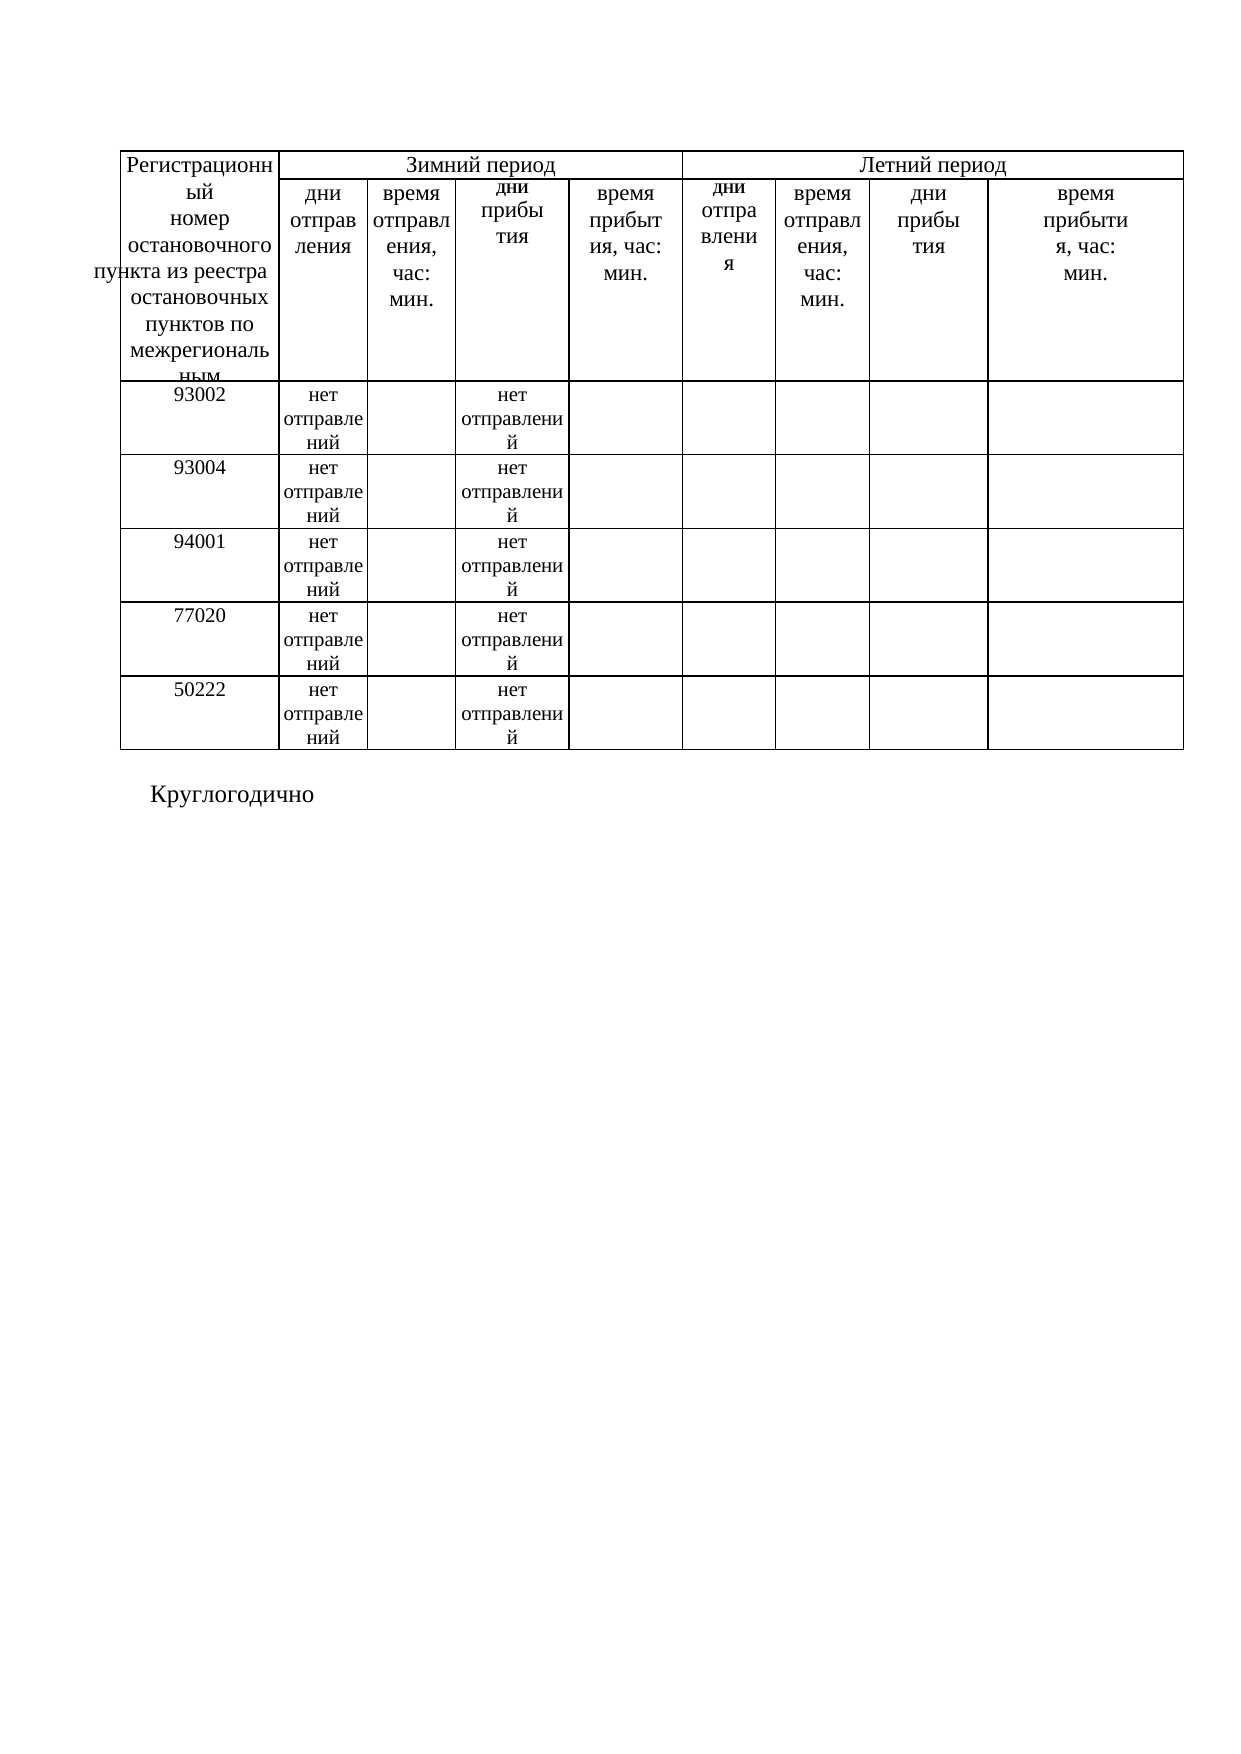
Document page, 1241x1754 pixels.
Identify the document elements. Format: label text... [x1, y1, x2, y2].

table_cell 50222 [121, 677, 278, 749]
table_cell [776, 529, 869, 601]
table_cell время прибыт ия, час: мин. [570, 180, 682, 380]
table_cell [683, 529, 775, 601]
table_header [121, 152, 278, 380]
table_cell нет отправлений [280, 677, 367, 749]
table_cell нет отправлений [456, 455, 568, 527]
table_cell [870, 603, 987, 675]
table_cell ДНИ прибы тия [456, 180, 568, 380]
table_cell нет отправлений [280, 382, 367, 454]
table_cell [776, 677, 869, 749]
table_cell [776, 382, 869, 454]
table_cell 77020 [121, 603, 278, 675]
table_cell [870, 529, 987, 601]
table_cell ДНИ отпра влени я [683, 180, 775, 380]
table_cell нет отправлений [456, 603, 568, 675]
table_cell нет отправлений [456, 677, 568, 749]
table_cell время отправл ения, час: мин. [776, 180, 869, 380]
table_cell [683, 455, 775, 527]
text Круглогодично [150, 779, 1090, 808]
table_cell [570, 382, 682, 454]
table_cell [368, 382, 455, 454]
table_cell [570, 529, 682, 601]
table_cell нет отправлений [280, 603, 367, 675]
table_cell [570, 603, 682, 675]
table_cell время отправл ения, час: мин. [368, 180, 455, 380]
table_cell [368, 455, 455, 527]
table_cell время прибыти я, час: мин. [989, 180, 1183, 380]
table_cell [989, 677, 1183, 749]
table_cell [368, 677, 455, 749]
table_cell [989, 382, 1183, 454]
table_cell 93004 [121, 455, 278, 527]
table_cell нет отправлений [280, 455, 367, 527]
table_header Летний период [683, 152, 1183, 178]
table_cell [870, 677, 987, 749]
table_cell [989, 603, 1183, 675]
table_cell [989, 455, 1183, 527]
table_cell [368, 529, 455, 601]
table_cell [368, 603, 455, 675]
table_cell [683, 382, 775, 454]
table_cell [989, 529, 1183, 601]
table_cell [570, 455, 682, 527]
table_cell [776, 455, 869, 527]
table_cell нет отправлений [456, 529, 568, 601]
table_cell 93002 [121, 382, 278, 454]
table_cell [570, 677, 682, 749]
table_cell 94001 [121, 529, 278, 601]
table_cell [683, 603, 775, 675]
table_cell [683, 677, 775, 749]
table_cell нет отправлений [280, 529, 367, 601]
table_cell [870, 455, 987, 527]
table_cell дни прибы тия [870, 180, 987, 380]
table_cell [870, 382, 987, 454]
table_cell [776, 603, 869, 675]
table_header Зимний период [280, 152, 682, 178]
table_cell дни отправ ления [280, 180, 367, 380]
table_cell нет отправлений [456, 382, 568, 454]
